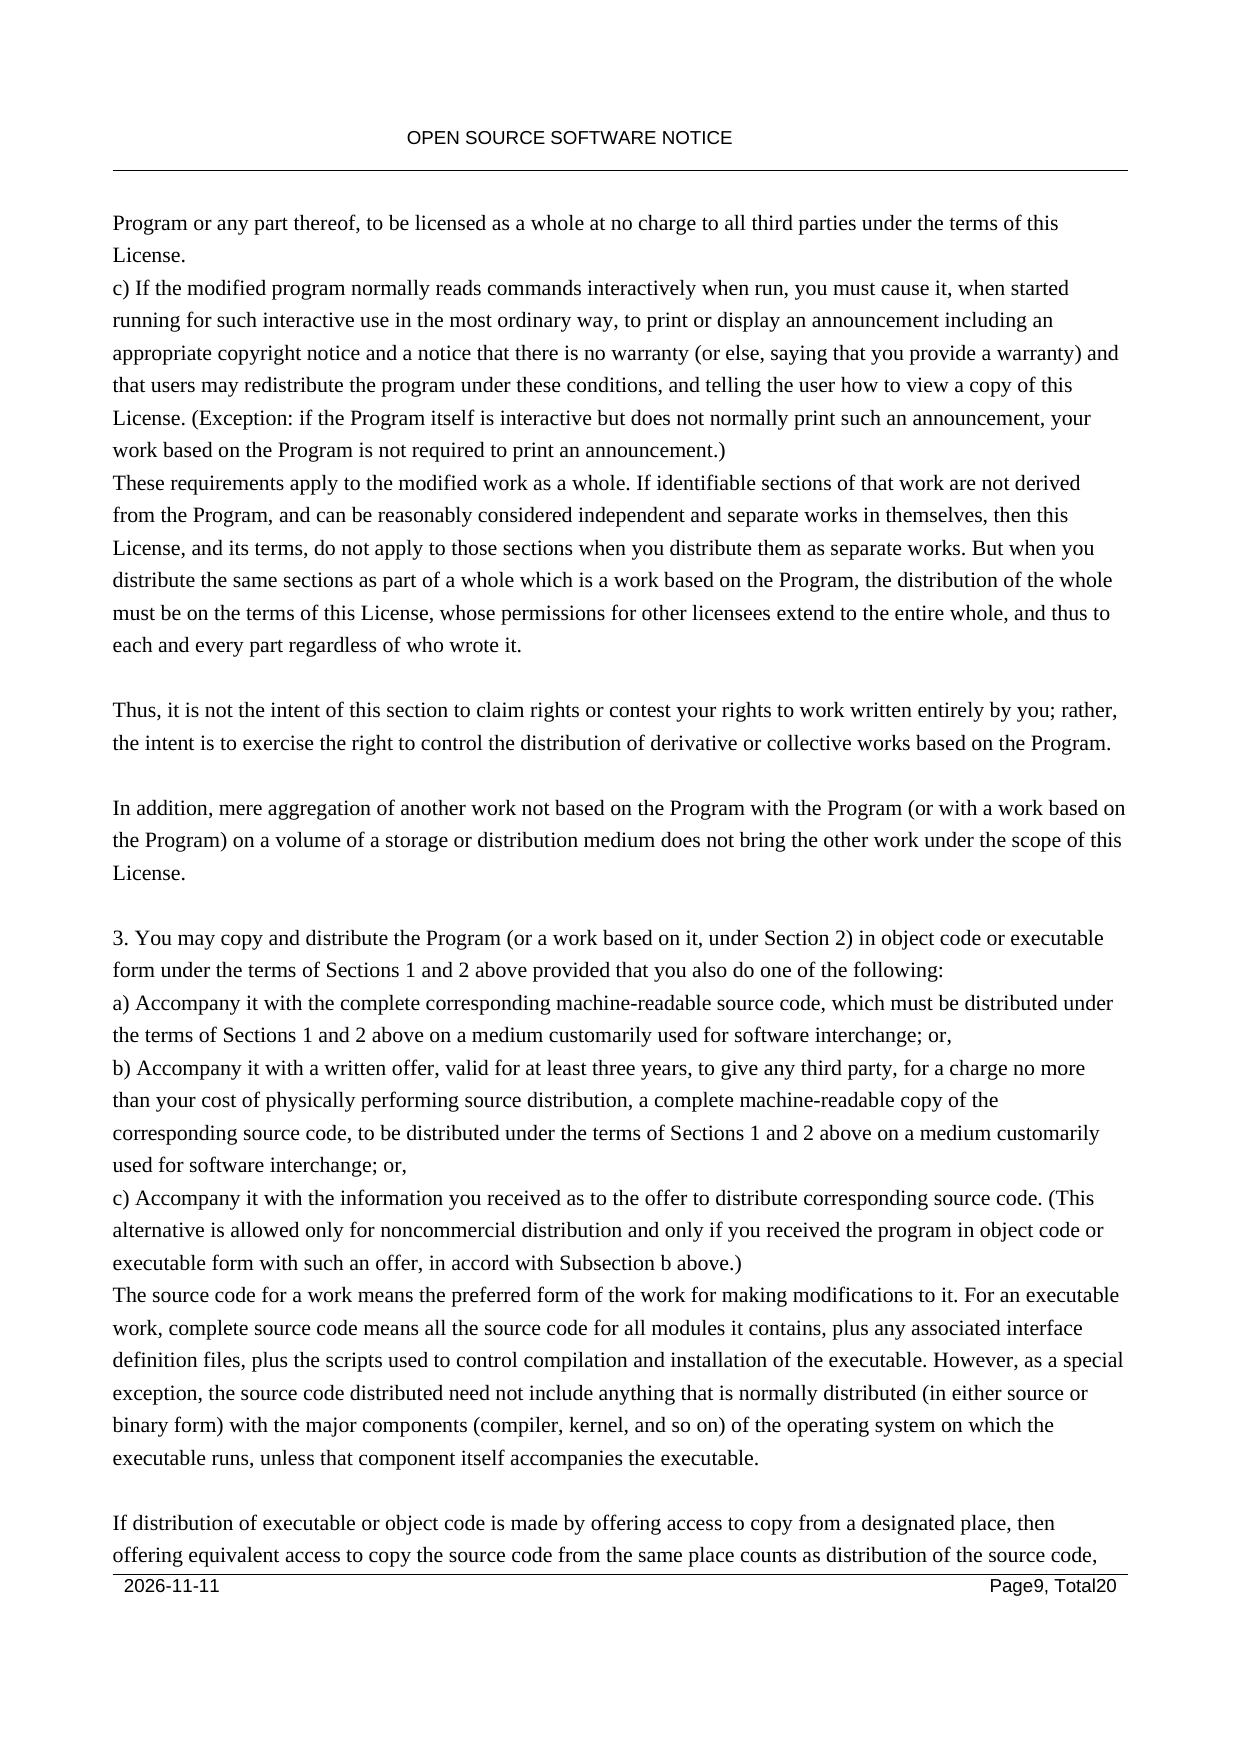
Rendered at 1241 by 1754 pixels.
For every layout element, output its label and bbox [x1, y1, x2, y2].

text [112, 206, 1128, 1571]
